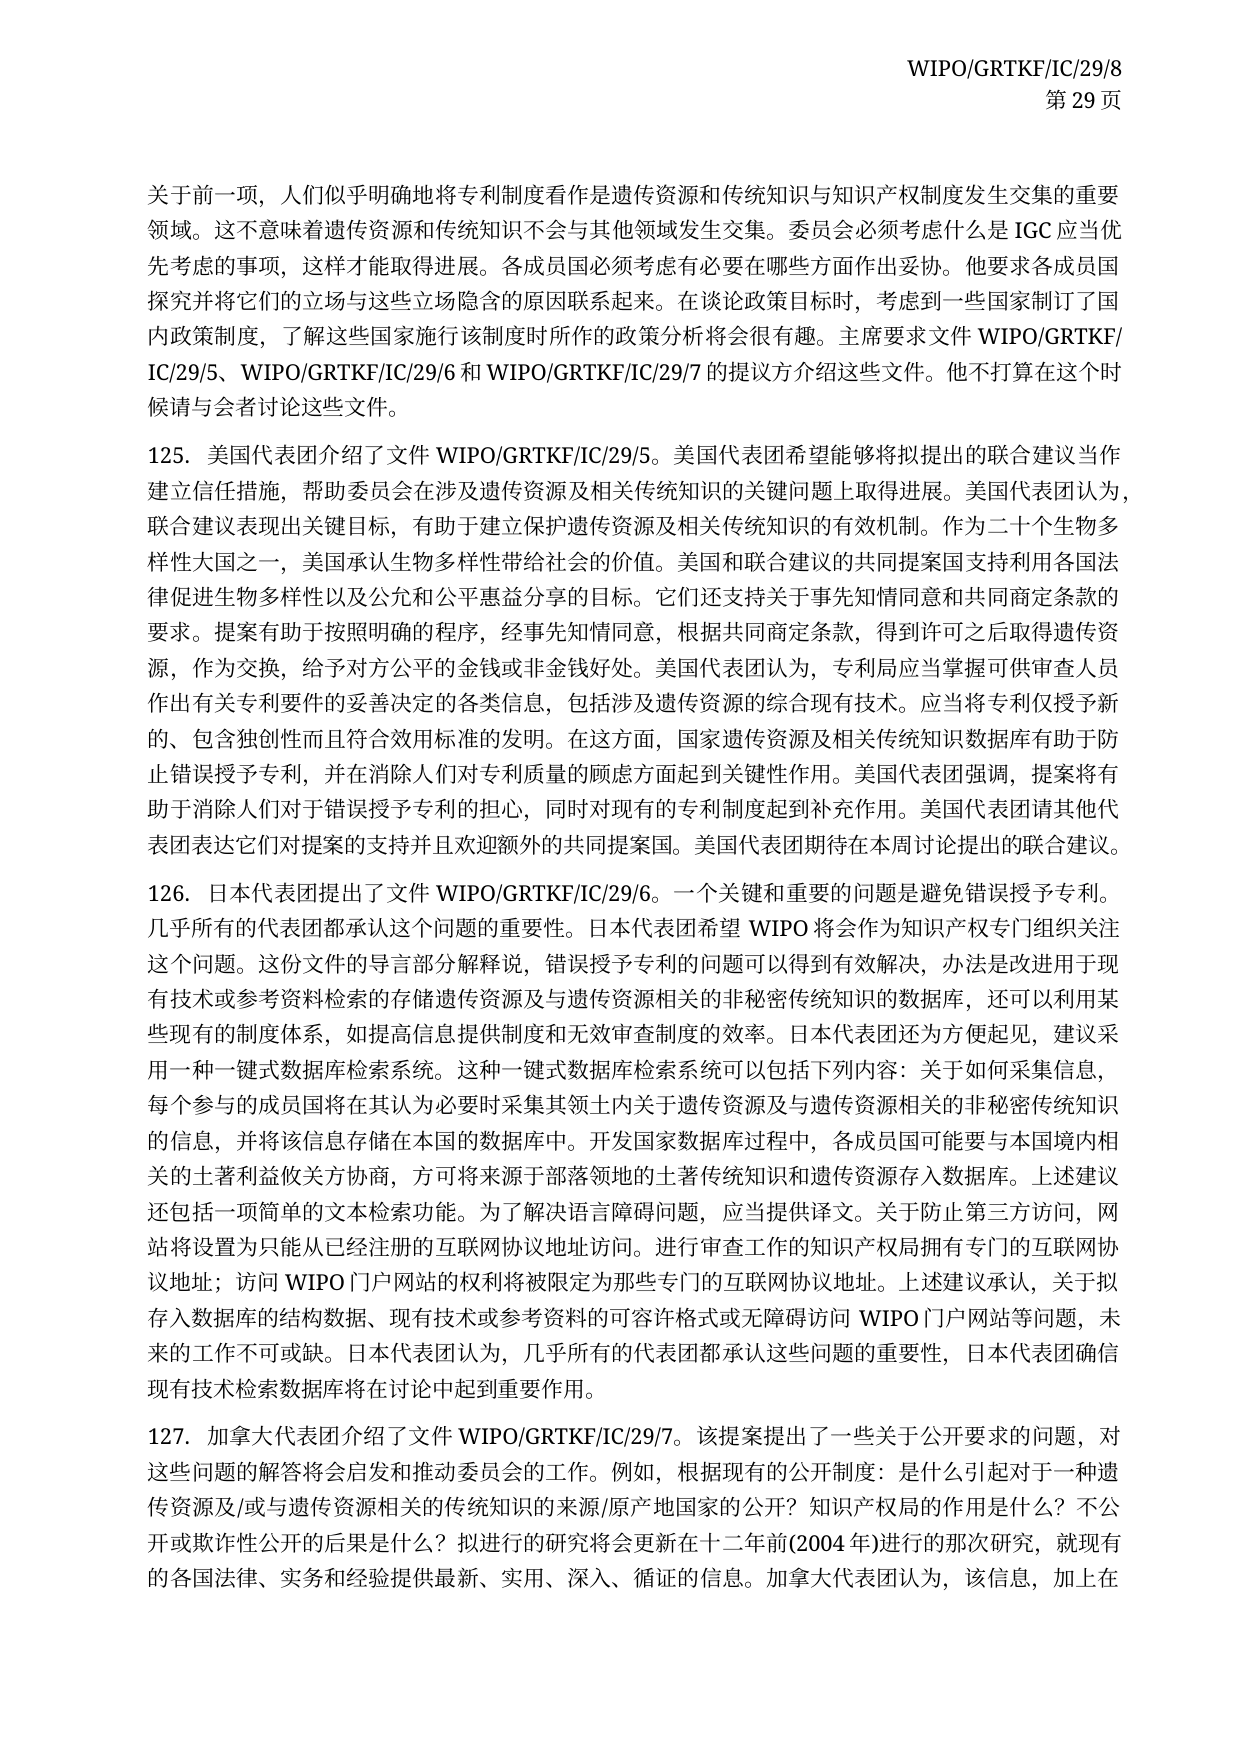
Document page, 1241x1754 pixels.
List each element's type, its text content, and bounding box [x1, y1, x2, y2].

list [148, 1416, 1122, 1593]
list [148, 174, 1122, 422]
list 日本代表团提出了文件WIPO/GRTKF/IC/29/6。一个关键和重要的问题是避免错误授予专利。几乎所有的代表团都承认这个问题的重要性。日本代表团希望WIPO将会作为知识产权专门组织关注这个问题。这份文件的导言部分解释说，错误授予专利的问题可以得到有效解决，办法是改进用于现有技术或参考资料检索的存储遗传资源及与遗传资源相关的非秘密传统知识的数据库，还可以利用某些现有的制度体系，如提高信息提供制度和无效审查制度的效率。日本代表团还为方便起见，建议采用一种一键式数据库检索系统。这种一键式数据库检索系统可以包括下列内容：关于如何采集信息，每个参与的成员国将在其认为必要时采集其领土内关于遗传资源及与遗传资源相关的非秘密传统知识的信息，并将该信息存储在本国的数据库中。开发国家数据库过程中，各成员国可能要与本国境内相关的土著利益攸关方协商，方可将来源于部落领地的土著传统知识和遗传资源存入数据库。上述建议还包括一项简单的文本检索功能。为了解决语言障碍问题，应当提供译文。关于防止第三方访问，网站将设置为只能从已经注册的互联网协议地址访问。进行审查工作的知识产权局拥有专门的互联网协议地址；访问WIPO门户网站的权利将被限定为那些专门的互联网协议地址。上述建议承认，关于拟存入数据库的结构数据、现有技术或参考资料的可容许格式或无障碍访问WIPO门户网站等问题，未来的工作不可或缺。日本代表团认为，几乎所有的代表团都承认这些问题的重要性，日本代表团确信现有技术检索数据库将在讨论中起到重要作用。 [148, 872, 1122, 1403]
list 美国代表团介绍了文件WIPO/GRTKF/IC/29/5。美国代表团希望能够将拟提出的联合建议当作建立信任措施，帮助委员会在涉及遗传资源及相关传统知识的关键问题上取得进展。美国代表团认为，联合建议表现出关键目标，有助于建立保护遗传资源及相关传统知识的有效机制。作为二十个生物多样性大国之一，美国承认生物多样性带给社会的价值。美国和联合建议的共同提案国支持利用各国法律促进生物多样性以及公允和公平惠益分享的目标。它们还支持关于事先知情同意和共同商定条款的要求。提案有助于按照明确的程序，经事先知情同意，根据共同商定条款，得到许可之后取得遗传资源，作为交换，给予对方公平的金钱或非金钱好处。美国代表团认为，专利局应当掌握可供审查人员作出有关专利要件的妥善决定的各类信息，包括涉及遗传资源的综合现有技术。应当将专利仅授予新的、包含独创性而且符合效用标准的发明。在这方面，国家遗传资源及相关传统知识数据库有助于防止错误授予专利，并在消除人们对专利质量的顾虑方面起到关键性作用。美国代表团强调，提案将有助于消除人们对于错误授予专利的担心，同时对现有的专利制度起到补充作用。美国代表团请其他代表团表达它们对提案的支持并且欢迎额外的共同提案国。美国代表团期待在本周讨论提出的联合建议。 [148, 434, 1122, 859]
